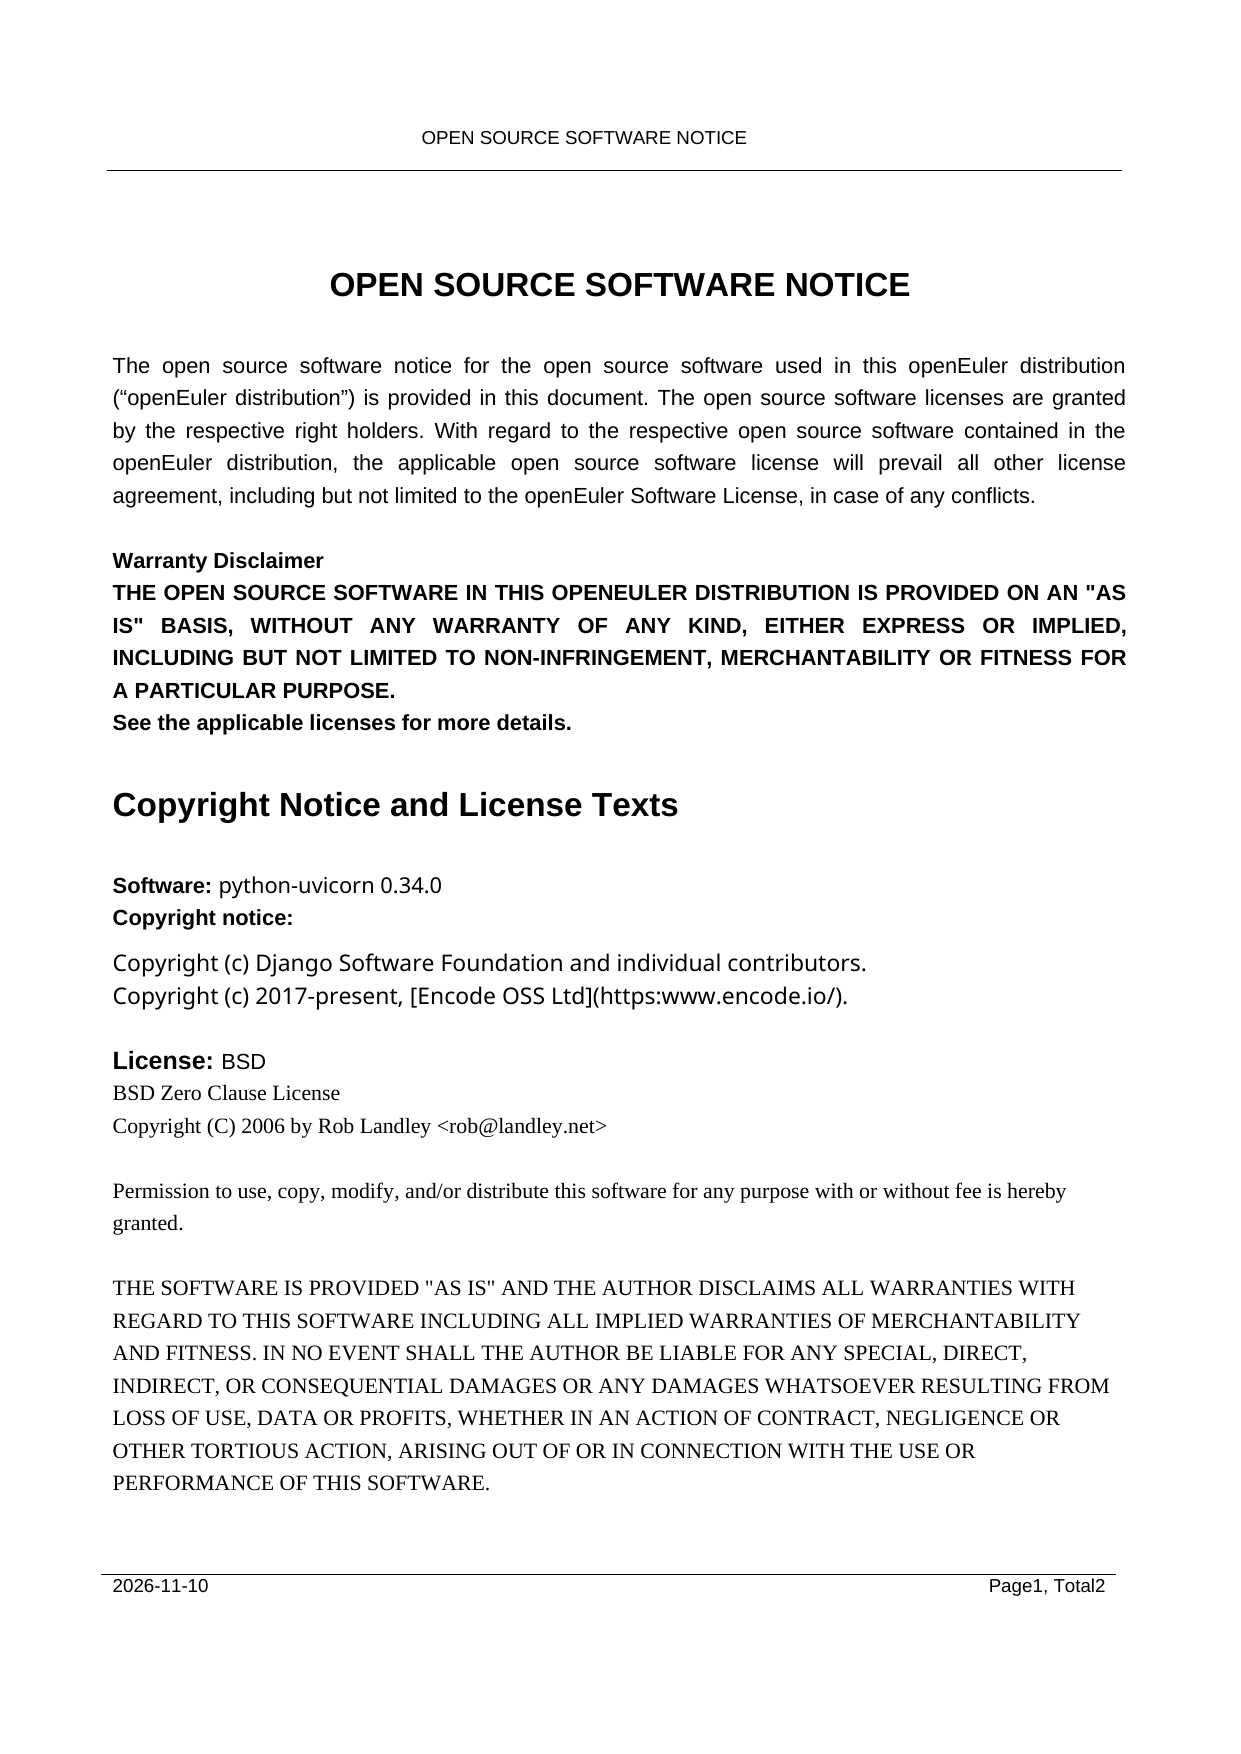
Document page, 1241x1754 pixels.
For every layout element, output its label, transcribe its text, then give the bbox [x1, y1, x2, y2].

text Copyright (c) Django Software Foundation and individual contributors. Copyright (c) 2017-present, [Encode OSS Ltd](https:www.encode.io/). [112, 947, 1128, 1044]
text OPEN SOURCE SOFTWARE NOTICE [112, 251, 1128, 316]
text Warranty Disclaimer [112, 544, 1128, 576]
text Copyright notice: [112, 901, 1128, 934]
text The open source software notice for the open source software used in this openEuler distribution (“openEuler distribution”) is provided in this document. The open source software licenses are granted by the respective right holders. With regard to the respective open source software contained in the openEuler distribution, the applicable open source software license will prevail all other license agreement, including but not limited to the openEuler Software License, in case of any conflicts. [112, 349, 1128, 511]
title Software: python-uvicorn 0.34.0 [112, 869, 1128, 901]
text THE OPEN SOURCE SOFTWARE IN THIS OPENEULER DISTRIBUTION IS PROVIDED ON AN "AS IS" BASIS, WITHOUT ANY WARRANTY OF ANY KIND, EITHER EXPRESS OR IMPLIED, INCLUDING BUT NOT LIMITED TO NON-INFRINGEMENT, MERCHANTABILITY OR FITNESS FOR A PARTICULAR PURPOSE. See the applicable licenses for more details. [112, 576, 1128, 739]
text Copyright Notice and License Texts [112, 771, 1128, 836]
text BSD Zero Clause License Copyright (C) 2006 by Rob Landley <rob@landley.net> Permission to use, copy, modify, and/or distribute this software for any purpose with or without fee is hereby granted. THE SOFTWARE IS PROVIDED "AS IS" AND THE AUTHOR DISCLAIMS ALL WARRANTIES WITH REGARD TO THIS SOFTWARE INCLUDING ALL IMPLIED WARRANTIES OF MERCHANTABILITY AND FITNESS. IN NO EVENT SHALL THE AUTHOR BE LIABLE FOR ANY SPECIAL, DIRECT, INDIRECT, OR CONSEQUENTIAL DAMAGES OR ANY DAMAGES WHATSOEVER RESULTING FROM LOSS OF USE, DATA OR PROFITS, WHETHER IN AN ACTION OF CONTRACT, NEGLIGENCE OR OTHER TORTIOUS ACTION, ARISING OUT OF OR IN CONNECTION WITH THE USE OR PERFORMANCE OF THIS SOFTWARE. [112, 1077, 1128, 1532]
text License: BSD [112, 1044, 1128, 1077]
